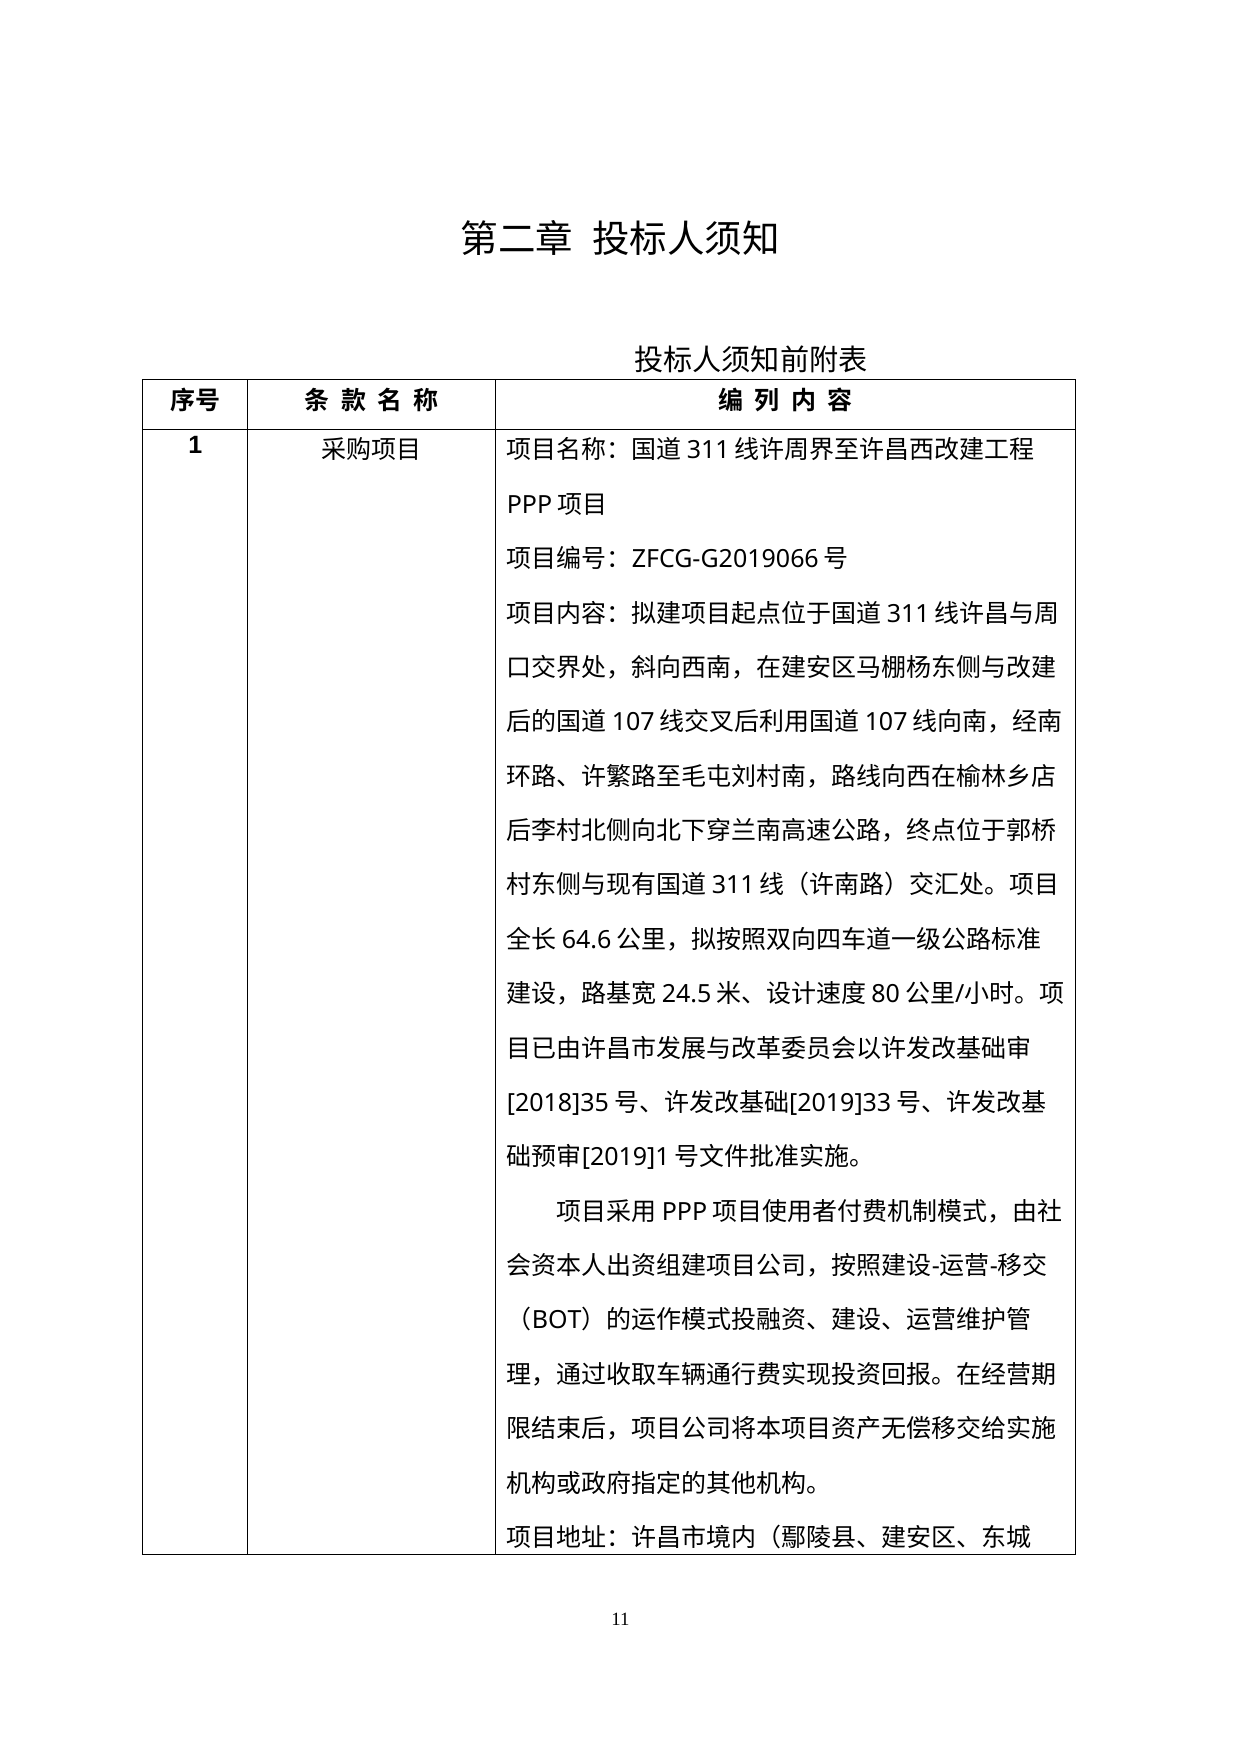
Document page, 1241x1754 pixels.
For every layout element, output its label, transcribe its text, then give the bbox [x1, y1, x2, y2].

subtitle 第二章 投标人须知 [153, 213, 1087, 264]
table_header 条 款 名 称 [248, 380, 495, 429]
table_cell 1 [143, 430, 247, 1554]
table_header 序号 [143, 380, 247, 429]
subtitle 投标人须知前附表 [414, 339, 1087, 379]
table_cell 采购项目 [248, 430, 495, 1554]
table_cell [496, 430, 1075, 1554]
table_header 编 列 内 容 [496, 380, 1075, 429]
